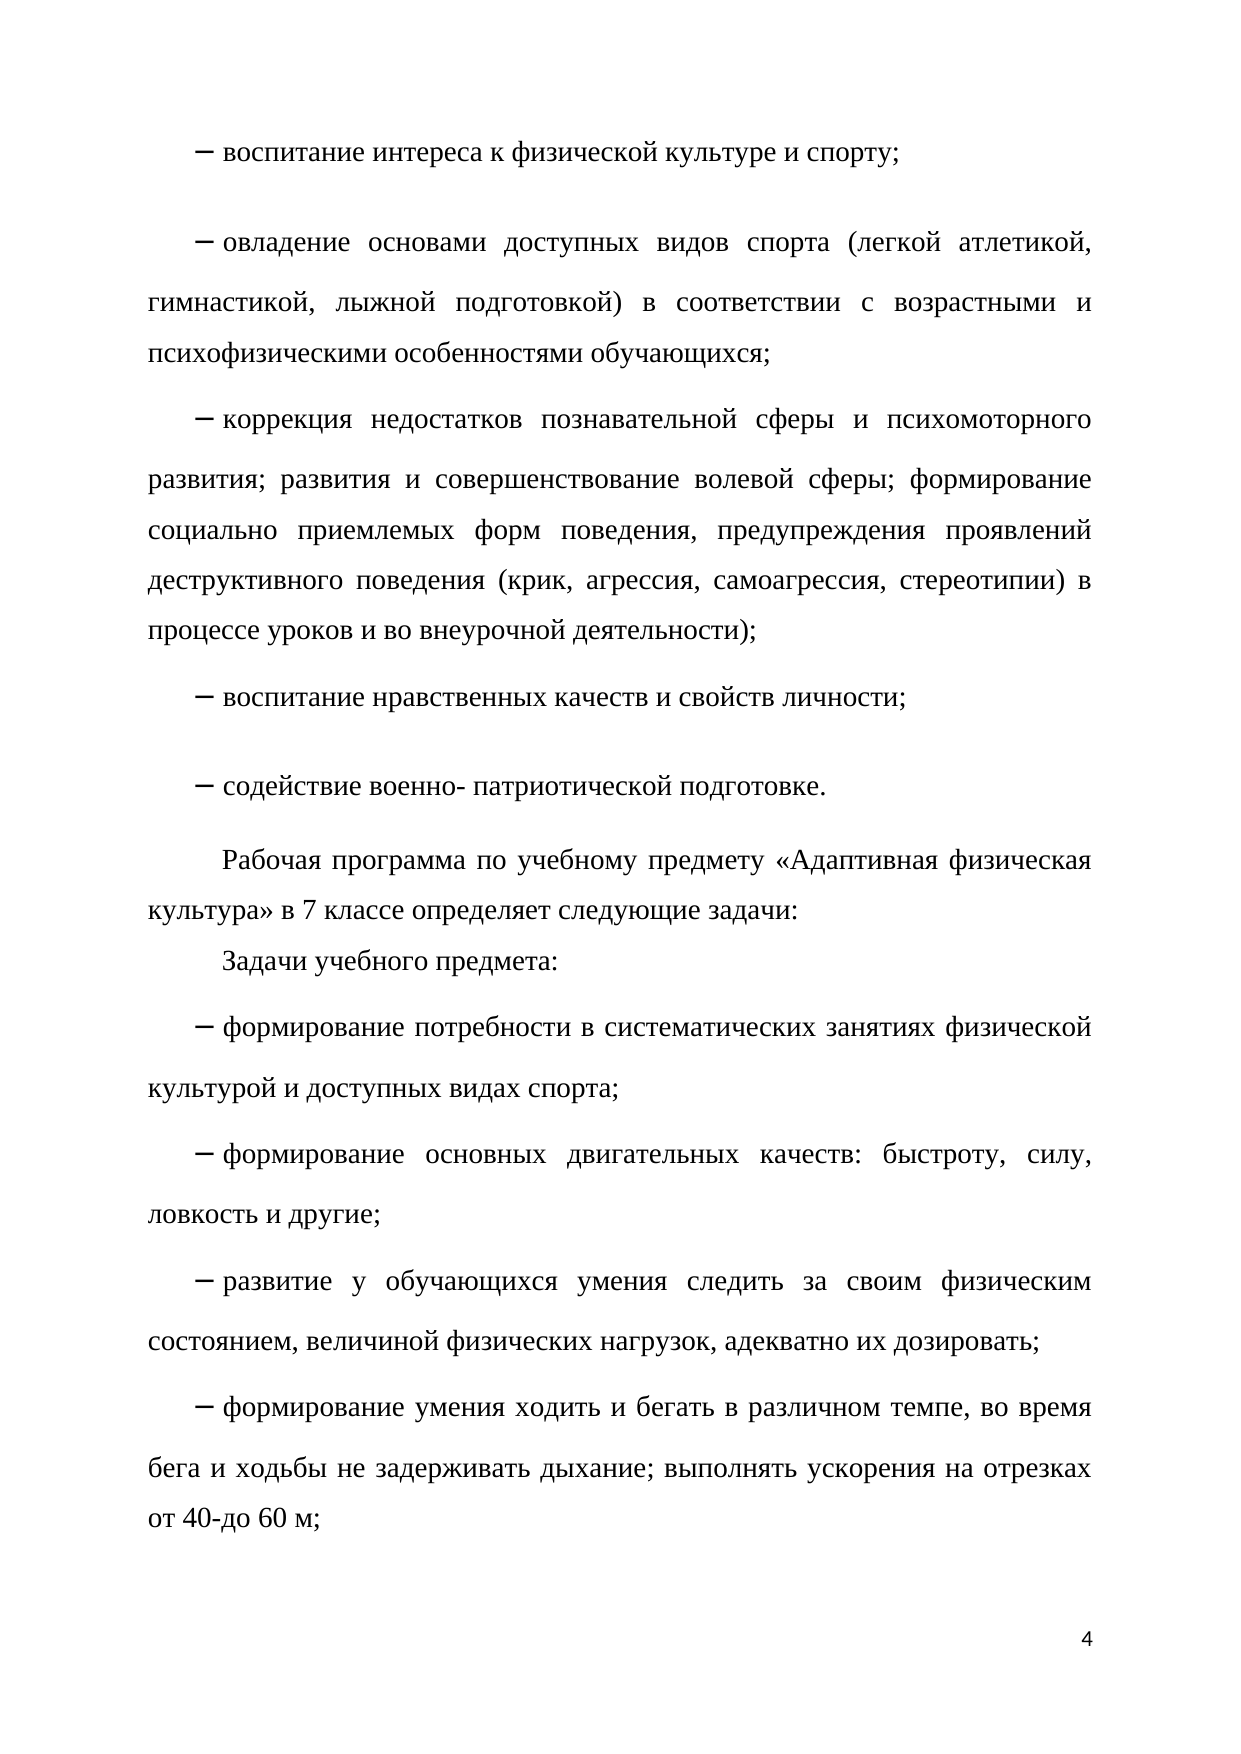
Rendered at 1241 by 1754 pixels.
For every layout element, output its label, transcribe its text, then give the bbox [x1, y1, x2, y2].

list содействие военно- патриотической подготовке. [148, 752, 1092, 812]
text Задачи учебного предмета: [148, 943, 1092, 976]
list воспитание нравственных качеств и свойств личности; [148, 663, 1092, 723]
list развитие у обучающихся умения следить за своим физическим состоянием, величиной физических нагрузок, адекватно их дозировать; [148, 1247, 1092, 1357]
text Рабочая программа по учебному предмету «Адаптивная физическая культура» в 7 классе определяет следующие задачи: [148, 842, 1092, 926]
list формирование потребности в систематических занятиях физической культурой и доступных видах спорта; [148, 993, 1092, 1103]
list формирование умения ходить и бегать в различном темпе, во время бега и ходьбы не задерживать дыхание; выполнять ускорения на отрезках от 40-до 60 м; [148, 1374, 1092, 1450]
list овладение основами доступных видов спорта (легкой атлетикой, гимнастикой, лыжной подготовкой) в соответствии с возрастными и психофизическими особенностями обучающихся; [148, 208, 1092, 368]
list формирование основных двигательных качеств: быстроту, силу, ловкость и другие; [148, 1120, 1092, 1230]
list коррекция недостатков познавательной сферы и психомоторного развития; развития и совершенствование волевой сферы; формирование социально приемлемых форм поведения, предупреждения проявлений деструктивного поведения (крик, агрессия, самоагрессия, стереотипии) в процессе уроков и во внеурочной деятельности); [148, 385, 1092, 646]
list формирование умения ходить и бегать в различном темпе, во время бега и ходьбы не задерживать дыхание; выполнять ускорения на отрезках от 40-до 60 м; [148, 1484, 1092, 1534]
list воспитание интереса к физической культуре и спорту; [148, 118, 1092, 178]
